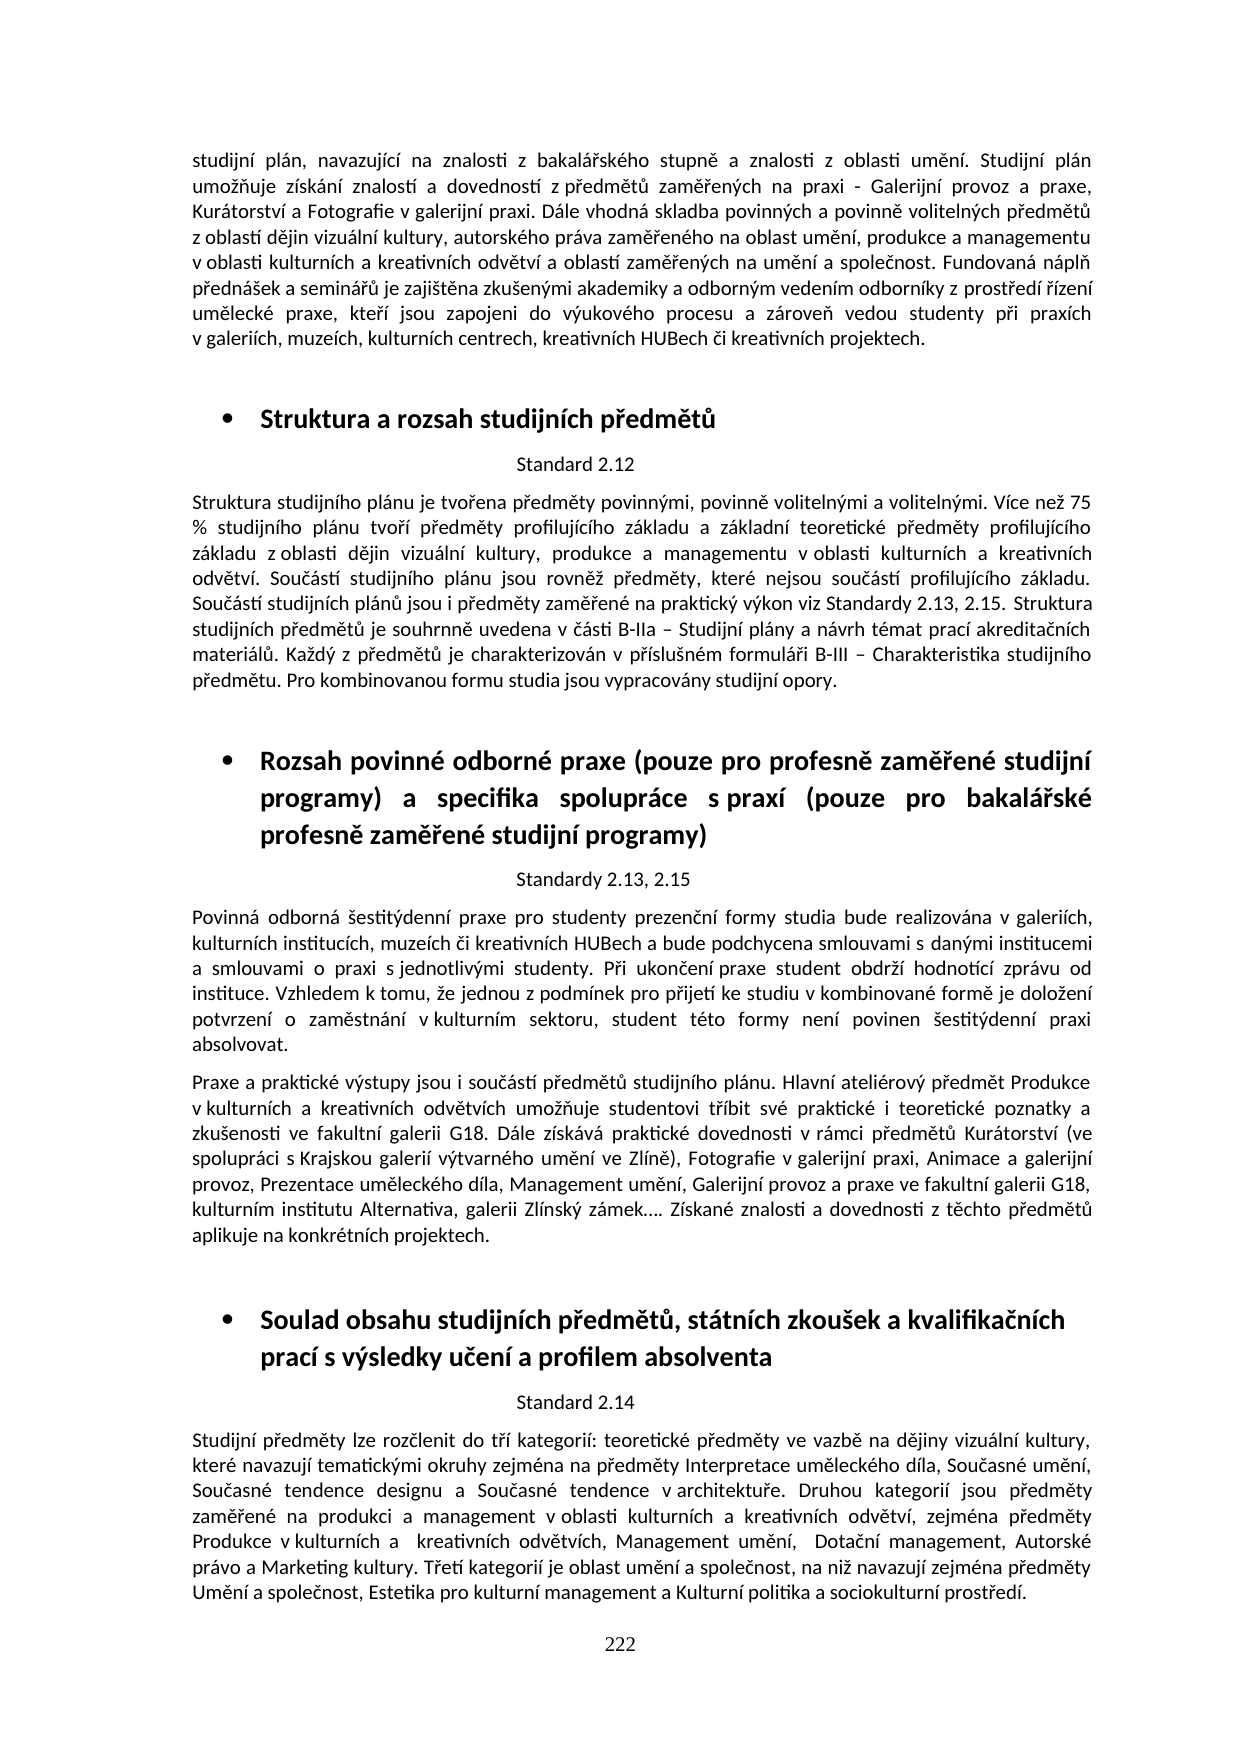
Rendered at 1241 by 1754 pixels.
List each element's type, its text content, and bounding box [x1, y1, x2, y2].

text Standardy 2.13, 2.15 [516, 866, 1093, 892]
text Povinná odborná šestitýdenní praxe pro studenty prezenční formy studia bude realizována v galeriích, kulturních institucích, muzeích či kreativních HUBech a bude podchycena smlouvami s danými institucemi a smlouvami o praxi s jednotlivými studenty. Při ukončení praxe student obdrží hodnotící zprávu od instituce. Vzhledem k tomu, že jednou z podmínek pro přijetí ke studiu v kombinované formě je doložení potvrzení o zaměstnání v kulturním sektoru, student této formy není povinen šestitýdenní praxi absolvovat. [192, 904, 1093, 1057]
text Struktura studijního plánu je tvořena předměty povinnými, povinně volitelnými a volitelnými. Více než 75 % studijního plánu tvoří předměty profilujícího základu a základní teoretické předměty profilujícího základu z oblasti dějin vizuální kultury, produkce a managementu v oblasti kulturních a kreativních odvětví. Součástí studijního plánu jsou rovněž předměty, které nejsou součástí profilujícího základu. Součástí studijních plánů jsou i předměty zaměřené na praktický výkon viz Standardy 2.13, 2.15. Struktura studijních předmětů je souhrnně uvedena v části B-IIa – Studijní plány a návrh témat prací akreditačních materiálů. Každý z předmětů je charakterizován v příslušném formuláři B-III – Charakteristika studijního předmětu. Pro kombinovanou formu studia jsou vypracovány studijní opory. [192, 489, 1093, 692]
subtitle Soulad obsahu studijních předmětů, státních zkoušek a kvalifikačních prací s výsledky učení a profilem absolventa [223, 1302, 1093, 1374]
subtitle Rozsah povinné odborné praxe (pouze pro profesně zaměřené studijní programy) a specifika spolupráce s praxí (pouze pro bakalářské profesně zaměřené studijní programy) [223, 743, 1093, 851]
text Praxe a praktické výstupy jsou i součástí předmětů studijního plánu. Hlavní ateliérový předmět Produkce v kulturních a kreativních odvětvích umožňuje studentovi tříbit své praktické i teoretické poznatky a zkušenosti ve fakultní galerii G18. Dále získává praktické dovednosti v rámci předmětů Kurátorství (ve spolupráci s Krajskou galerií výtvarného umění ve Zlíně), Fotografie v galerijní praxi, Animace a galerijní provoz, Prezentace uměleckého díla, Management umění, Galerijní provoz a praxe ve fakultní galerii G18, kulturním institutu Alternativa, galerii Zlínský zámek…. Získané znalosti a dovednosti z těchto předmětů aplikuje na konkrétních projektech. [192, 1069, 1093, 1247]
subtitle Struktura a rozsah studijních předmětů [223, 401, 1093, 436]
text Studijní předměty lze rozčlenit do tří kategorií: teoretické předměty ve vazbě na dějiny vizuální kultury, které navazují tematickými okruhy zejména na předměty Interpretace uměleckého díla, Současné umění, Současné tendence designu a Současné tendence v architektuře. Druhou kategorií jsou předměty zaměřené na produkci a management v oblasti kulturních a kreativních odvětví, zejména předměty Produkce v kulturních a kreativních odvětvích, Management umění, Dotační management, Autorské právo a Marketing kultury. Třetí kategorií je oblast umění a společnost, na niž navazují zejména předměty Umění a společnost, Estetika pro kulturní management a Kulturní politika a sociokulturní prostředí. [192, 1427, 1093, 1605]
text Standard 2.14 [148, 1389, 1093, 1414]
text Standard 2.12 [148, 451, 1093, 476]
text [192, 148, 1093, 351]
